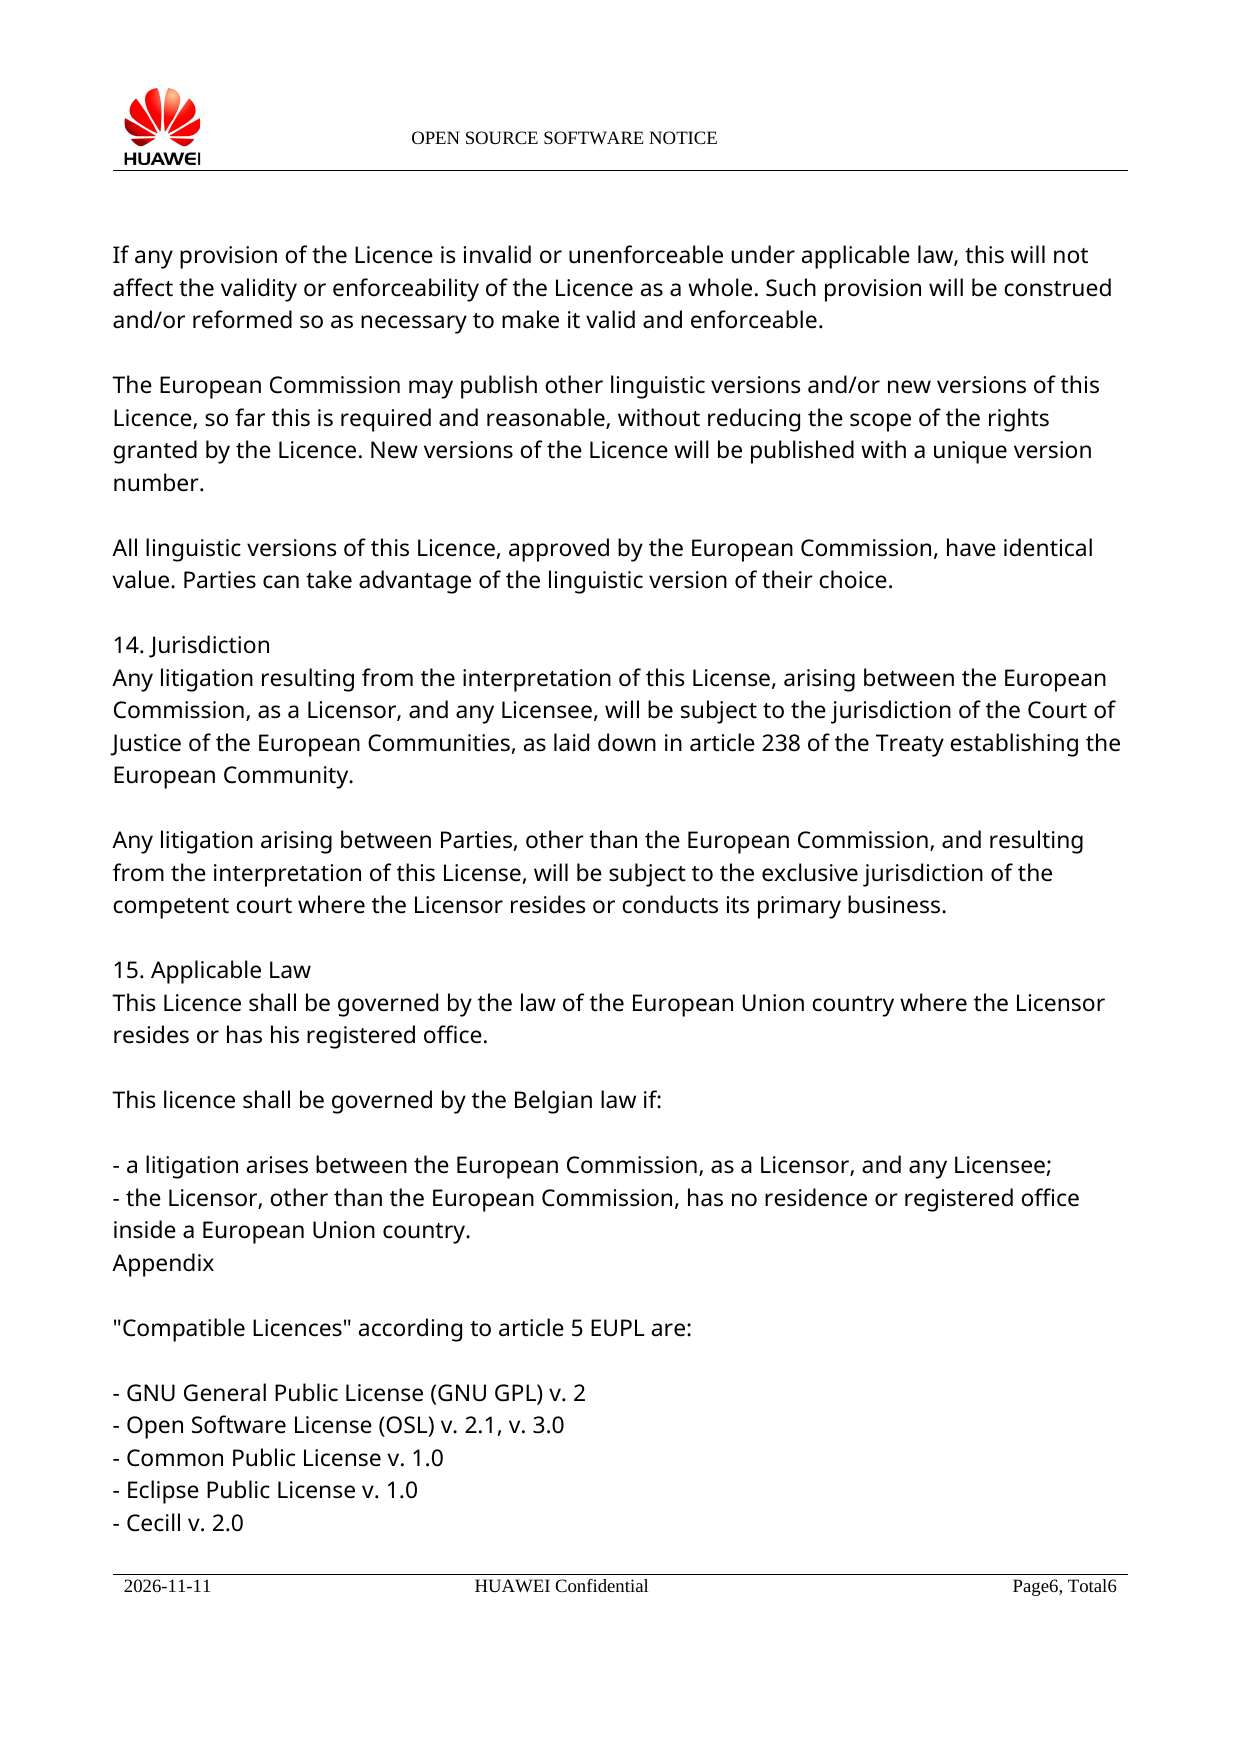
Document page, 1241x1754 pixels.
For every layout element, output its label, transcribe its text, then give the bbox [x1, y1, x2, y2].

text All linguistic versions of this Licence, approved by the European Commission, have identical value. Parties can take advantage of the linguistic version of their choice. [112, 531, 1128, 596]
text "Compatible Licences" according to article 5 EUPL are: [112, 1311, 1128, 1344]
text - the Licensor, other than the European Commission, has no residence or registered office inside a European Union country. [112, 1181, 1128, 1246]
text - Common Public License v. 1.0 [112, 1441, 1128, 1474]
text - GNU General Public License (GNU GPL) v. 2 [112, 1376, 1128, 1409]
text Any litigation resulting from the interpretation of this License, arising between the European Commission, as a Licensor, and any Licensee, will be subject to the jurisdiction of the Court of Justice of the European Communities, as laid down in article 238 of the Treaty establishing the European Community. [112, 661, 1128, 791]
text Appendix [112, 1246, 1128, 1279]
text This Licence shall be governed by the law of the European Union country where the Licensor resides or has his registered office. [112, 986, 1128, 1051]
text - Eclipse Public License v. 1.0 [112, 1474, 1128, 1506]
text 15. Applicable Law [112, 954, 1128, 986]
text 14. Jurisdiction [112, 629, 1128, 661]
text Any litigation arising between Parties, other than the European Commission, and resulting from the interpretation of this License, will be subject to the exclusive jurisdiction of the competent court where the Licensor resides or conducts its primary business. [112, 824, 1128, 921]
text The European Commission may publish other linguistic versions and/or new versions of this Licence, so far this is required and reasonable, without reducing the scope of the rights granted by the Licence. New versions of the Licence will be published with a unique version number. [112, 369, 1128, 499]
picture [124, 88, 201, 165]
text This licence shall be governed by the Belgian law if: [112, 1084, 1128, 1116]
text If any provision of the Licence is invalid or unenforceable under applicable law, this will not affect the validity or enforceability of the Licence as a whole. Such provision will be construed and/or reformed so as necessary to make it valid and enforceable. [112, 239, 1128, 336]
text - Open Software License (OSL) v. 2.1, v. 3.0 [112, 1409, 1128, 1441]
text - Cecill v. 2.0 [112, 1506, 1128, 1539]
text - a litigation arises between the European Commission, as a Licensor, and any Licensee; [112, 1149, 1128, 1181]
